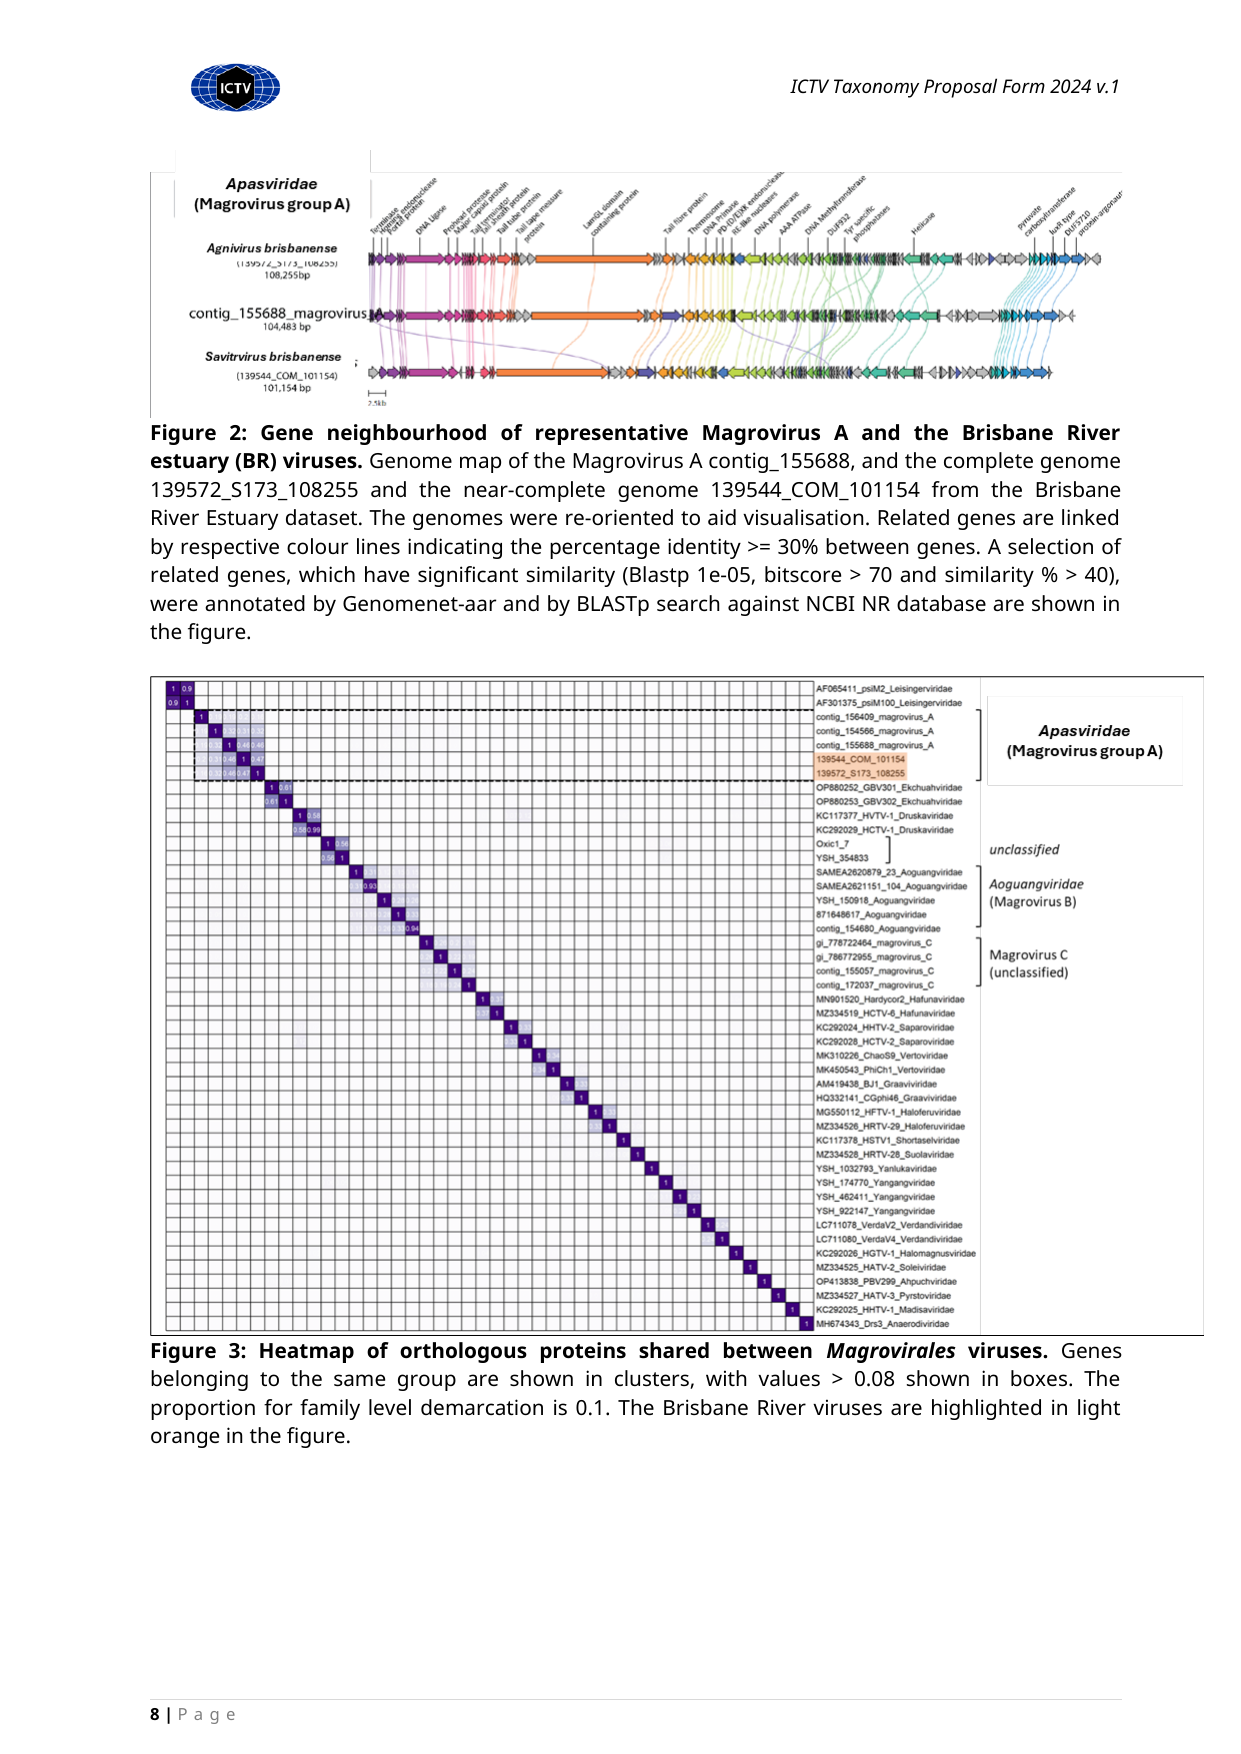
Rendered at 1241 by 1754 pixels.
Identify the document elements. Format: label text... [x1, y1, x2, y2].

picture [150, 150, 1123, 418]
picture [190, 56, 282, 113]
picture [150, 676, 1204, 1336]
text Figure 2: Gene neighbourhood of representative Magrovirus A and the Brisbane River estuary (BR) viruses. Genome map of the Magrovirus A contig_155688, and the complete genome 139572_S173_108255 and the near-complete genome 139544_COM_101154 from the Brisbane River Estuary dataset. The genomes were re-oriented to aid visualisation. Related genes are linked by respective colour lines indicating the percentage identity >= 30% between genes. A selection of related genes, which have significant similarity (Blastp 1e-05, bitscore > 70 and similarity % > 40), were annotated by Genomenet-aar and by BLASTp search against NCBI NR database are shown in the figure. [150, 418, 1122, 646]
text Figure 3: Heatmap of orthologous proteins shared between Magrovirales viruses. Genes belonging to the same group are shown in clusters, with values > 0.08 shown in boxes. The proportion for family level demarcation is 0.1. The Brisbane River viruses are highlighted in light orange in the figure. [150, 1336, 1122, 1449]
